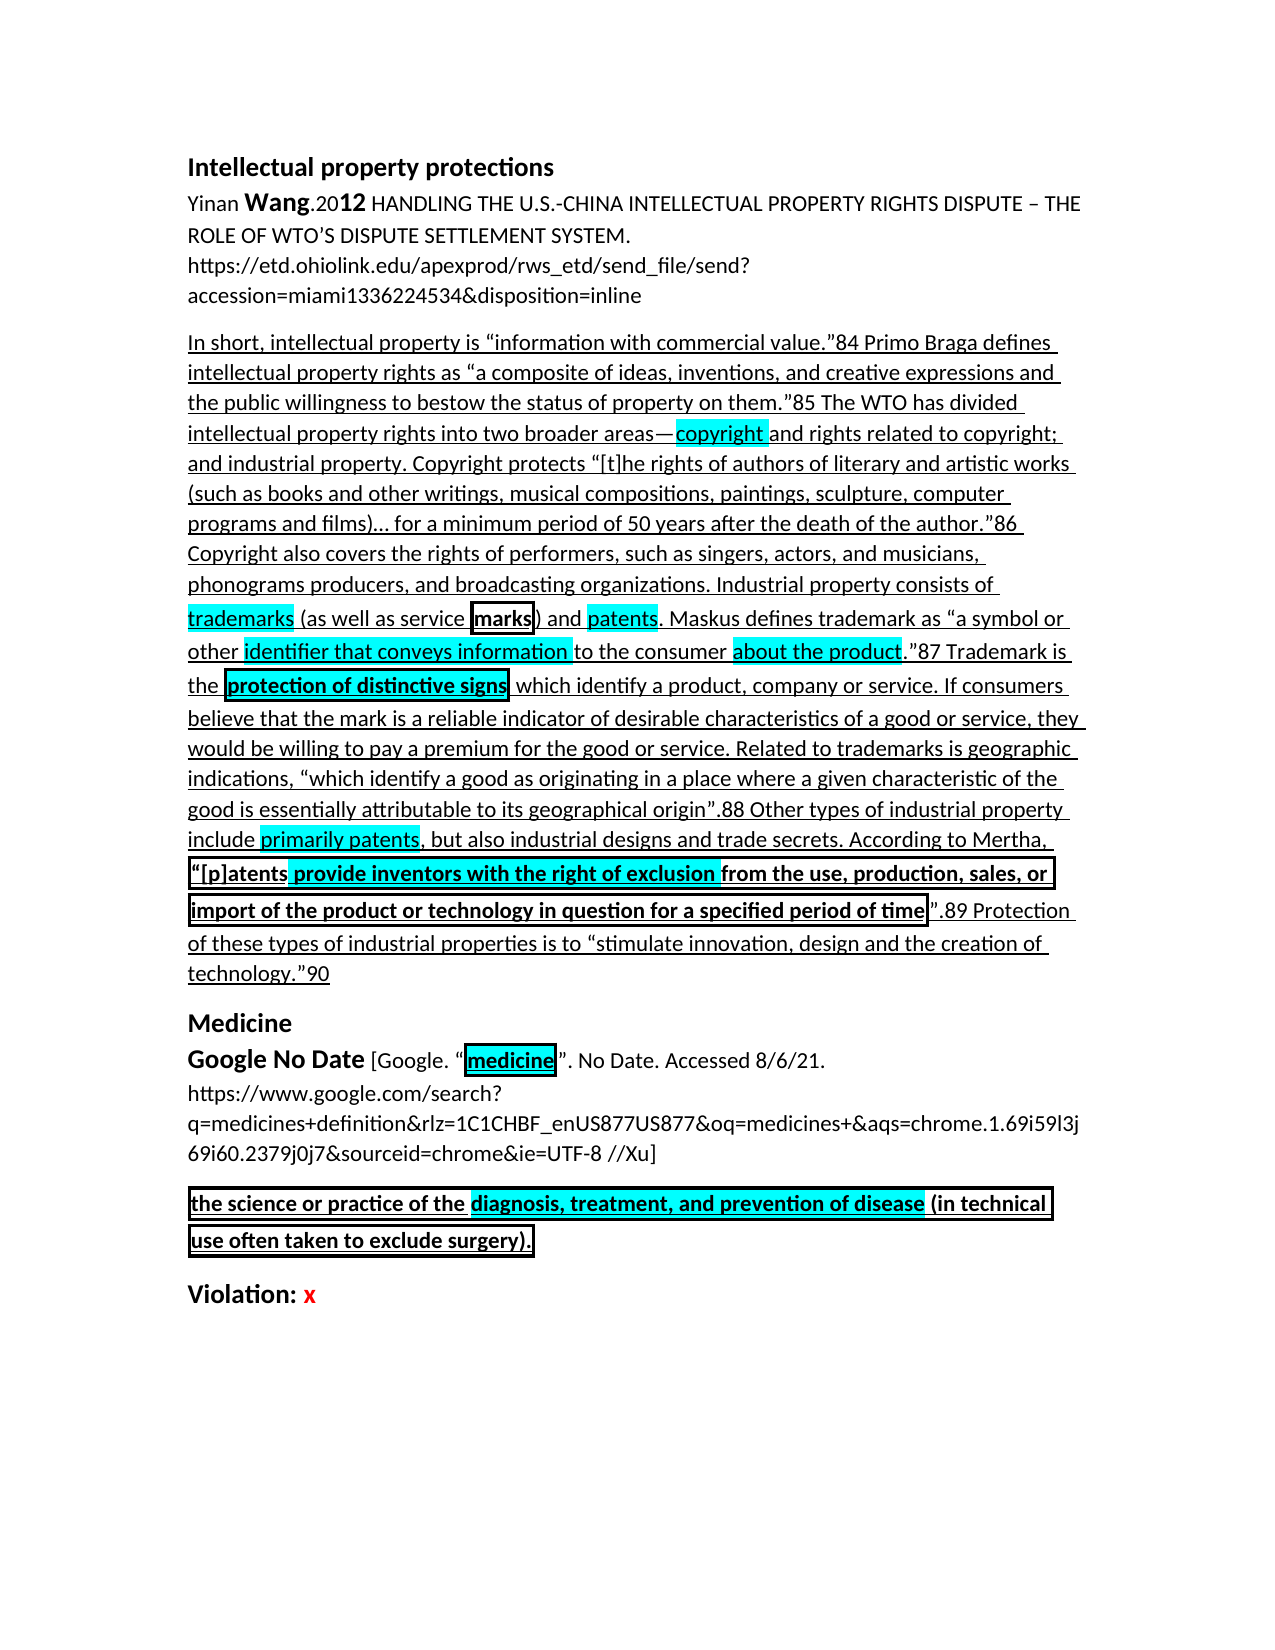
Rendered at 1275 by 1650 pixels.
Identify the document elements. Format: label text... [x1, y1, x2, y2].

text In short, intellectual property is “information with commercial value.”84 Primo Braga defines intellectual property rights as “a composite of ideas, inventions, and creative expressions and the public willingness to bestow the status of property on them.”85 The WTO has divided intellectual property rights into two broader areas—copyright and rights related to copyright; and industrial property. Copyright protects “[t]he rights of authors of literary and artistic works (such as books and other writings, musical compositions, paintings, sculpture, computer programs and films)… for a minimum period of 50 years after the death of the author.”86 Copyright also covers the rights of performers, such as singers, actors, and musicians, phonograms producers, and broadcasting organizations. Industrial property consists of trademarks (as well as service marks) and patents. Maskus defines trademark as “a symbol or other identifier that conveys information to the consumer about the product.”87 Trademark is the protection of distinctive signs which identify a product, company or service. If consumers believe that the mark is a reliable indicator of desirable characteristics of a good or service, they would be willing to pay a premium for the good or service. Related to trademarks is geographic indications, “which identify a good as originating in a place where a given characteristic of the good is essentially attributable to its geographical origin”.88 Other types of industrial property include primarily patents, but also industrial designs and trade secrets. According to Mertha, “[p]atents provide inventors with the right of exclusion from the use, production, sales, or import of the product or technology in question for a specified period of time”.89 Protection of these types of industrial properties is to “stimulate innovation, design and the creation of technology.”90 [187, 328, 1087, 987]
text Google No Date [Google. “medicine”. No Date. Accessed 8/6/21. https://www.google.com/search?q=medicines+definition&rlz=1C1CHBF_enUS877US877&oq=medicines+&aqs=chrome.1.69i59l3j69i60.2379j0j7&sourceid=chrome&ie=UTF-8 //Xu] [187, 1042, 1087, 1168]
text Yinan Wang.2012 HANDLING THE U.S.-CHINA INTELLECTUAL PROPERTY RIGHTS DISPUTE – THE ROLE OF WTO’S DISPUTE SETTLEMENT SYSTEM. https://etd.ohiolink.edu/apexprod/rws_etd/send_file/send?accession=miami1336224534&disposition=inline [187, 186, 1087, 309]
subtitle Medicine [187, 1006, 1087, 1039]
text the science or practice of the diagnosis, treatment, and prevention of disease (in technical use often taken to exclude surgery). [187, 1186, 1087, 1258]
text Violation: x [187, 1277, 1087, 1310]
subtitle Intellectual property protections [187, 150, 1087, 183]
